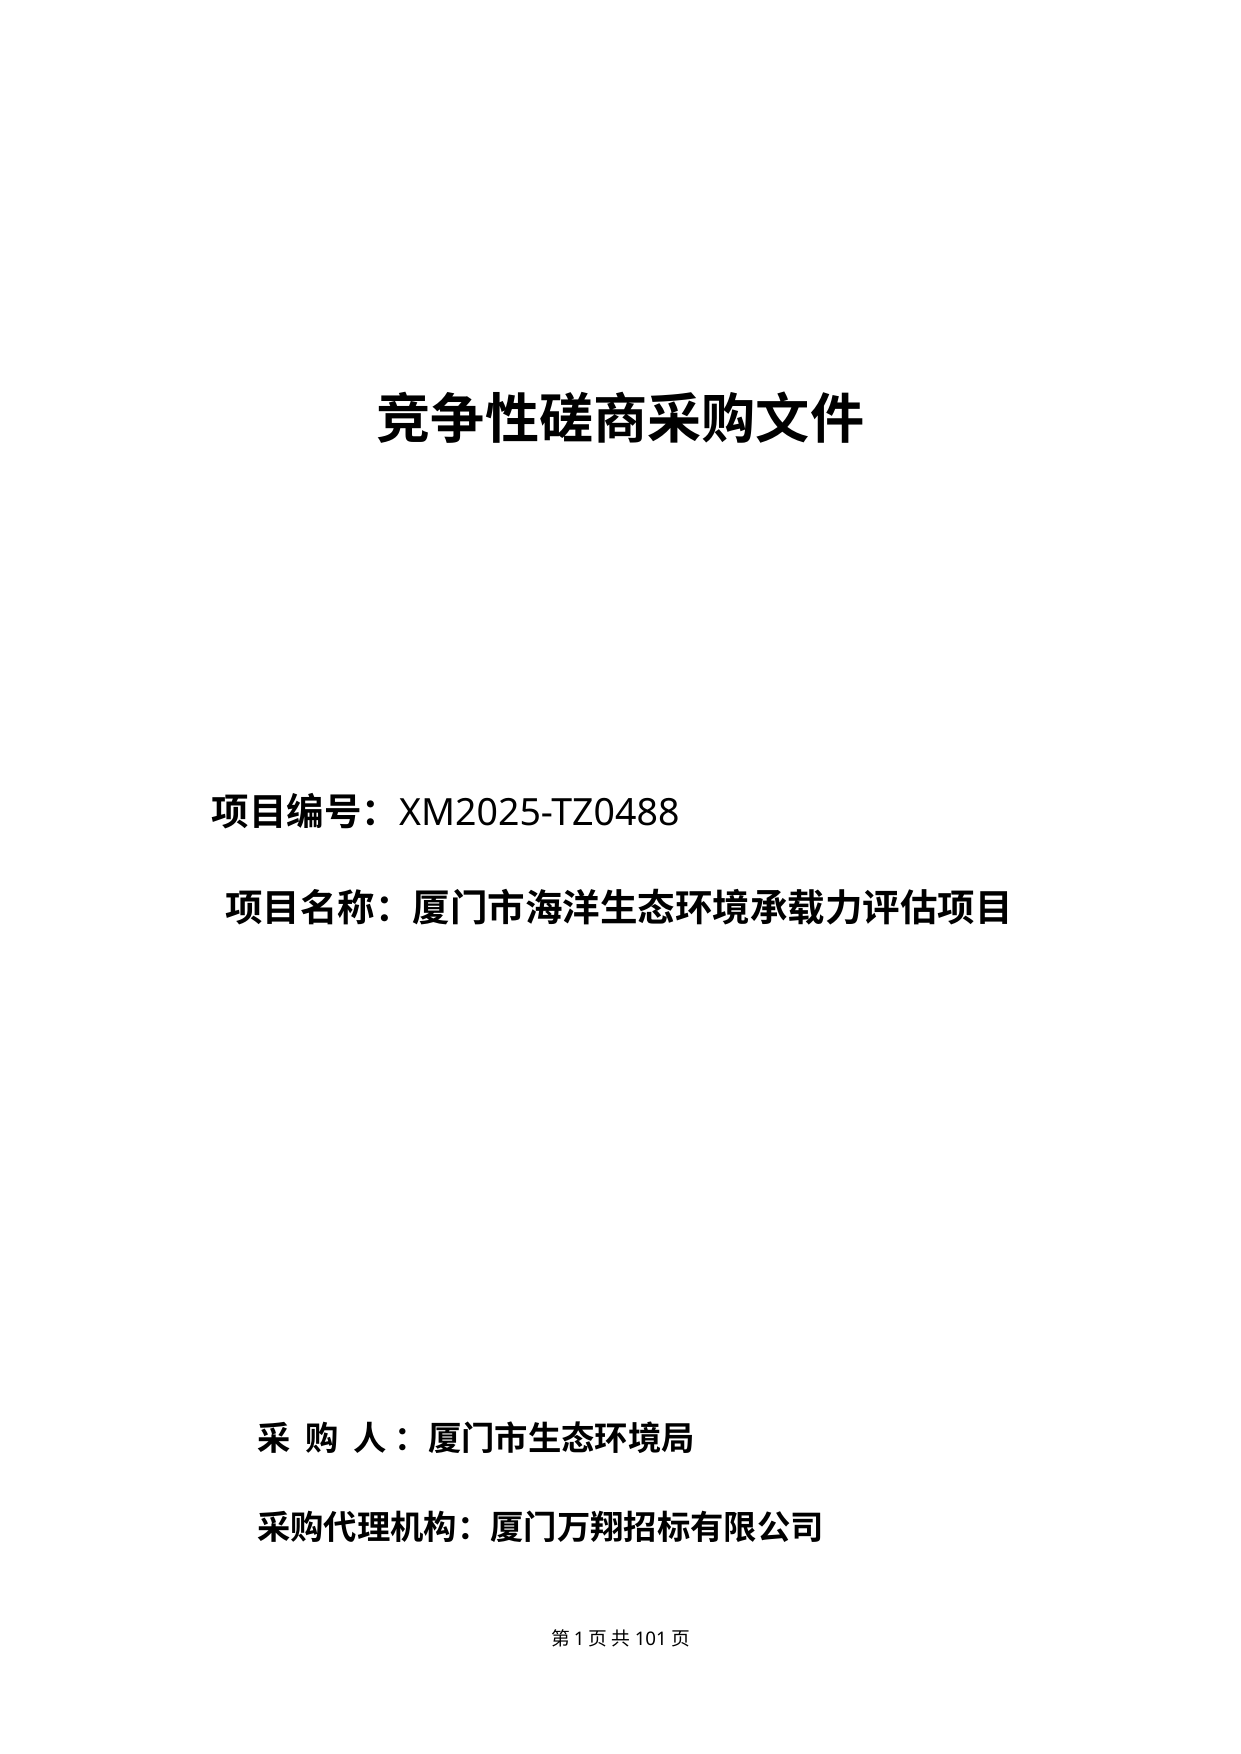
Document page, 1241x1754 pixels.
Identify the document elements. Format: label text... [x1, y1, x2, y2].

text 项目名称：厦门市海洋生态环境承载力评估项目 [187, 873, 1053, 938]
text 项目编号：XM2025-TZ0488 [187, 777, 1053, 842]
text 采 购 人 ：厦门市生态环境局 [187, 1403, 1053, 1468]
text 竞争性磋商采购文件 [187, 366, 1053, 463]
text 采购代理机构：厦门万翔招标有限公司 [187, 1493, 1053, 1558]
